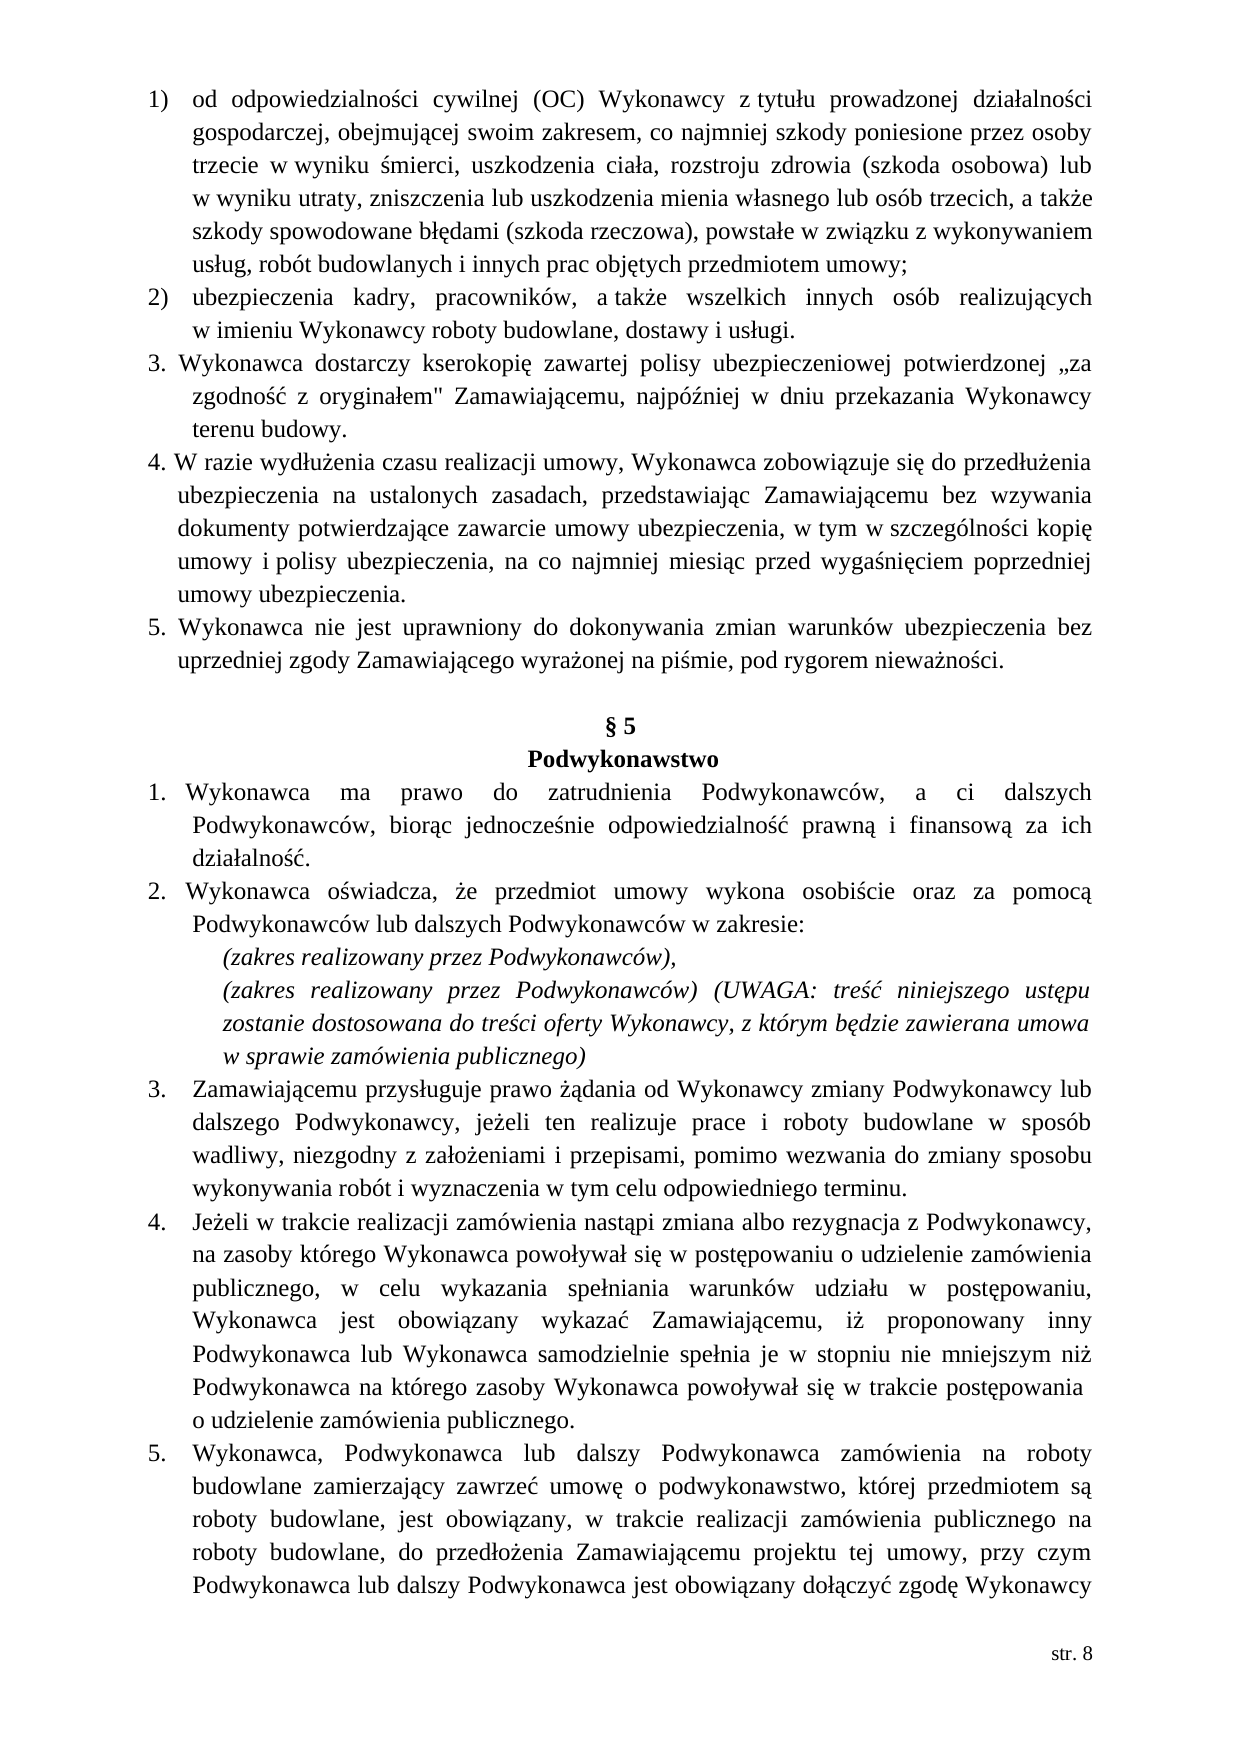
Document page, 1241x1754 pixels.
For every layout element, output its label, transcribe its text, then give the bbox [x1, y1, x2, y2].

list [148, 1438, 1092, 1598]
list (zakres realizowany przez Podwykonawców), [223, 942, 1092, 971]
list ubezpieczenia kadry, pracowników, a także wszelkich innych osób realizujących w imieniu Wykonawcy roboty budowlane, dostawy i usługi. [148, 282, 1092, 344]
text Podwykonawstwo [148, 744, 1092, 773]
text 3. Wykonawca dostarczy kserokopię zawartej polisy ubezpieczeniowej potwierdzonej „za zgodność z oryginałem" Zamawiającemu, najpóźniej w dniu przekazania Wykonawcy terenu budowy. [148, 348, 1092, 443]
list Wykonawca ma prawo do zatrudnienia Podwykonawców, a ci dalszych Podwykonawców, biorąc jednocześnie odpowiedzialność prawną i finansową za ich działalność. [148, 777, 1092, 872]
list Jeżeli w trakcie realizacji zamówienia nastąpi zmiana albo rezygnacja z Podwykonawcy, na zasoby którego Wykonawca powoływał się w postępowaniu o udzielenie zamówienia publicznego, w celu wykazania spełniania warunków udziału w postępowaniu, Wykonawca jest obowiązany wykazać Zamawiającemu, iż proponowany inny Podwykonawca lub Wykonawca samodzielnie spełnia je w stopniu nie mniejszym niż Podwykonawca na którego zasoby Wykonawca powoływał się w trakcie postępowania o udzielenie zamówienia publicznego. [148, 1207, 1092, 1433]
list (zakres realizowany przez Podwykonawców) (UWAGA: treść niniejszego ustępu zostanie dostosowana do treści oferty Wykonawcy, z którym będzie zawierana umowa w sprawie zamówienia publicznego) [223, 975, 1092, 1070]
text 5. Wykonawca nie jest uprawniony do dokonywania zmian warunków ubezpieczenia bez uprzedniej zgody Zamawiającego wyrażonej na piśmie, pod rygorem nieważności. [148, 612, 1092, 674]
list Wykonawca oświadcza, że przedmiot umowy wykona osobiście oraz za pomocą Podwykonawców lub dalszych Podwykonawców w zakresie: [148, 876, 1092, 938]
list Zamawiającemu przysługuje prawo żądania od Wykonawcy zmiany Podwykonawcy lub dalszego Podwykonawcy, jeżeli ten realizuje prace i roboty budowlane w sposób wadliwy, niezgodny z założeniami i przepisami, pomimo wezwania do zmiany sposobu wykonywania robót i wyznaczenia w tym celu odpowiedniego terminu. [148, 1074, 1092, 1202]
list od odpowiedzialności cywilnej (OC) Wykonawcy z tytułu prowadzonej działalności gospodarczej, obejmującej swoim zakresem, co najmniej szkody poniesione przez osoby trzecie w wyniku śmierci, uszkodzenia ciała, rozstroju zdrowia (szkoda osobowa) lub w wyniku utraty, zniszczenia lub uszkodzenia mienia własnego lub osób trzecich, a także szkody spowodowane błędami (szkoda rzeczowa), powstałe w związku z wykonywaniem usług, robót budowlanych i innych prac objętych przedmiotem umowy; [148, 84, 1092, 278]
text § 5 [148, 711, 1092, 740]
text 4. W razie wydłużenia czasu realizacji umowy, Wykonawca zobowiązuje się do przedłużenia ubezpieczenia na ustalonych zasadach, przedstawiając Zamawiającemu bez wzywania dokumenty potwierdzające zawarcie umowy ubezpieczenia, w tym w szczególności kopię umowy i polisy ubezpieczenia, na co najmniej miesiąc przed wygaśnięciem poprzedniej umowy ubezpieczenia. [148, 447, 1092, 608]
